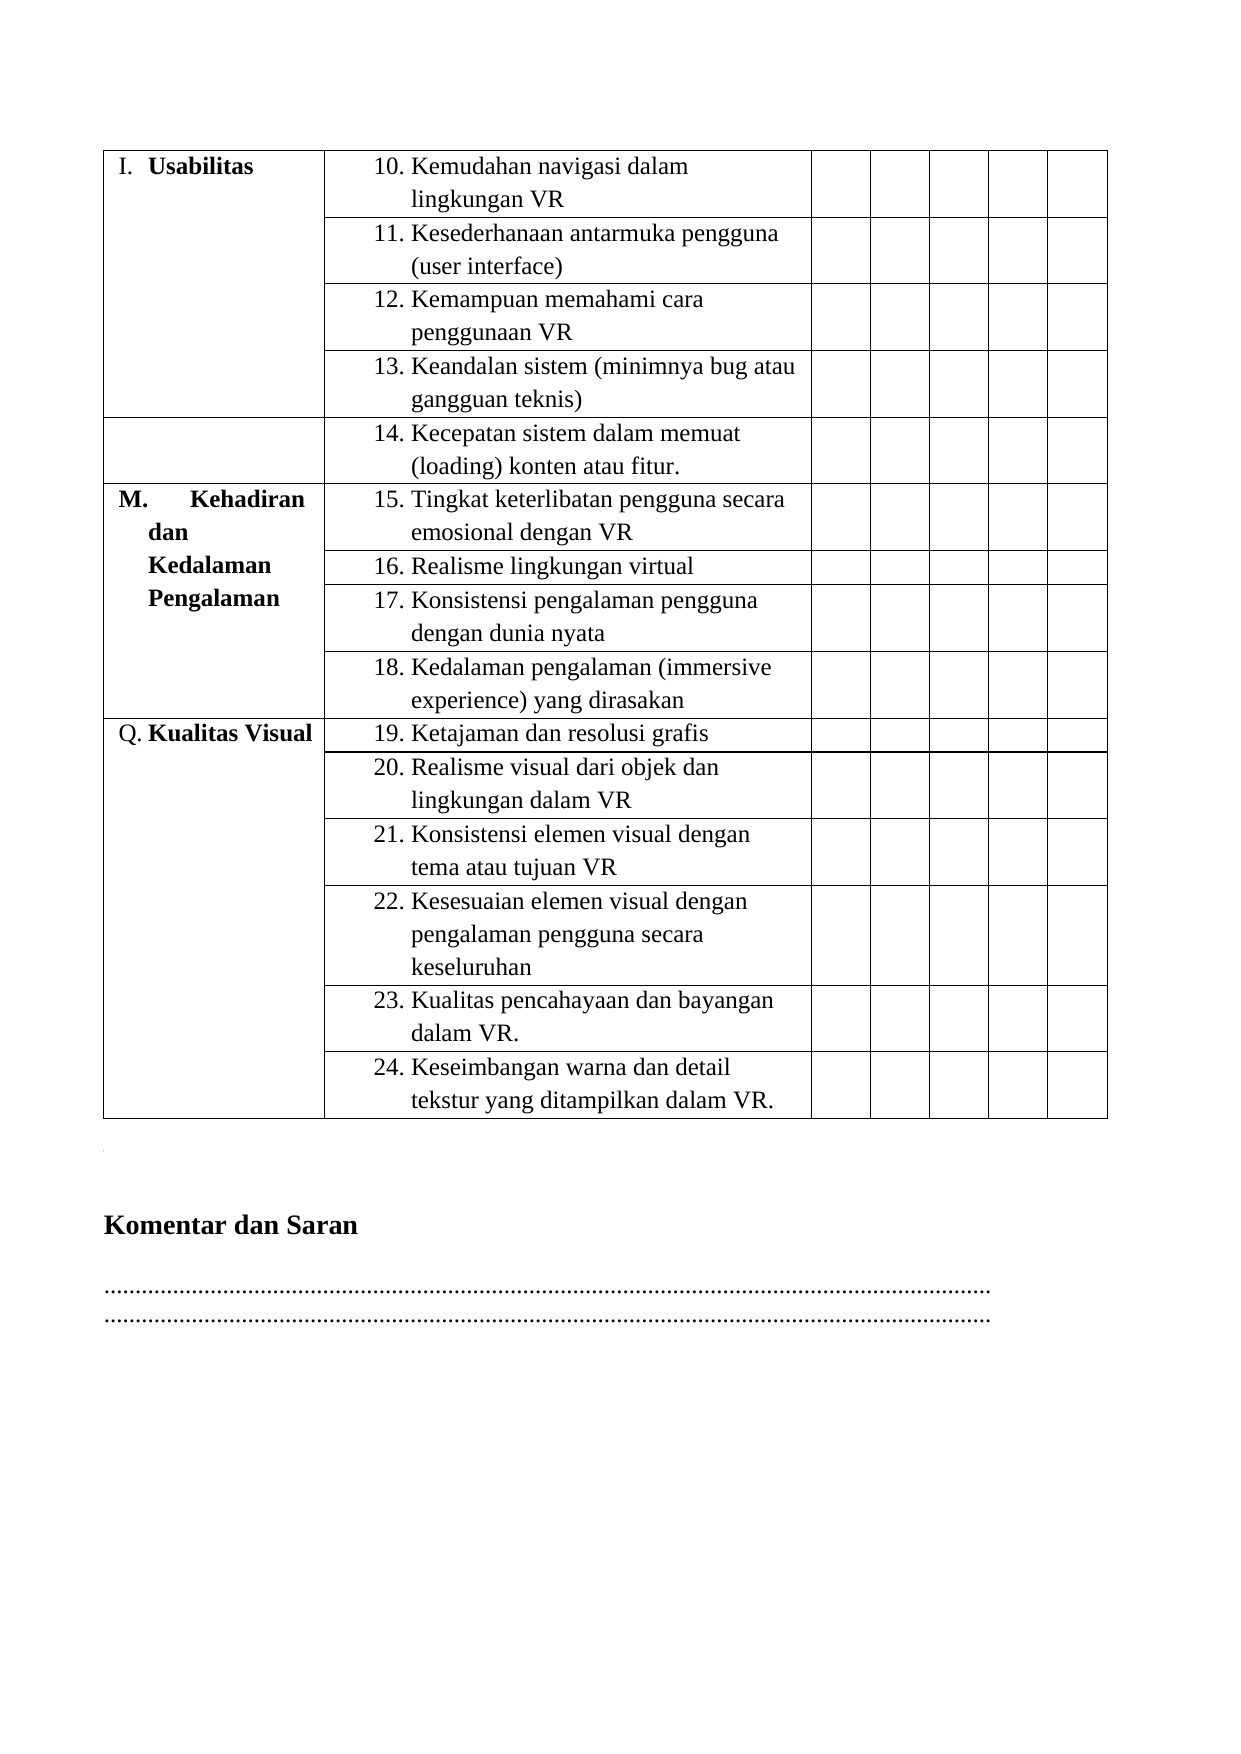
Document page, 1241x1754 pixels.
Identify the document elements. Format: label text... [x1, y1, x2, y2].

table_cell [104, 418, 324, 483]
table_cell [989, 719, 1047, 751]
table_cell [812, 484, 870, 550]
table_cell [1048, 218, 1107, 283]
table_cell [930, 652, 988, 717]
table_cell Tingkat keterlibatan pengguna secara emosional dengan VR [325, 484, 811, 550]
table_cell [930, 551, 988, 584]
table_cell Kesederhanaan antarmuka pengguna (user interface) [325, 218, 811, 283]
table_cell [871, 284, 929, 350]
table_cell [989, 585, 1047, 651]
table_cell Keseimbangan warna dan detail tekstur yang ditampilkan dalam VR. [325, 1052, 811, 1118]
table_cell [930, 753, 988, 818]
table_cell Kesesuaian elemen visual dengan pengalaman pengguna secara keseluruhan [325, 886, 811, 984]
table_cell [989, 351, 1047, 417]
table_cell [871, 351, 929, 417]
table_cell [1048, 585, 1107, 651]
table_cell [989, 484, 1047, 550]
table_cell [989, 986, 1047, 1051]
table_cell [1048, 753, 1107, 818]
table_cell [812, 753, 870, 818]
table_cell [812, 551, 870, 584]
table_cell [812, 986, 870, 1051]
table_cell [871, 652, 929, 717]
table_cell [930, 986, 988, 1051]
table_cell [930, 151, 988, 217]
table_cell [1048, 151, 1107, 217]
table_cell [812, 886, 870, 984]
table_cell [1048, 351, 1107, 417]
table_cell Kecepatan sistem dalam memuat (loading) konten atau fitur. [325, 418, 811, 483]
table_cell [1048, 484, 1107, 550]
table_cell Usabilitas [104, 151, 324, 417]
table_cell [1048, 886, 1107, 984]
table_cell [871, 585, 929, 651]
table_cell [930, 484, 988, 550]
table_cell Kedalaman pengalaman (immersive experience) yang dirasakan [325, 652, 811, 717]
table_cell Realisme lingkungan virtual [325, 551, 811, 584]
table_cell [989, 551, 1047, 584]
table_cell [812, 1052, 870, 1118]
table_cell Kehadiran dan Kedalaman Pengalaman [104, 484, 324, 717]
table_cell [812, 218, 870, 283]
table_cell [871, 819, 929, 885]
table_cell [871, 719, 929, 751]
table_cell [930, 218, 988, 283]
table_cell [930, 886, 988, 984]
table_cell [930, 284, 988, 350]
table_cell [930, 585, 988, 651]
table_cell [812, 418, 870, 483]
table_cell [812, 585, 870, 651]
table_cell Kualitas pencahayaan dan bayangan dalam VR. [325, 986, 811, 1051]
table_cell [1048, 418, 1107, 483]
table_cell [989, 418, 1047, 483]
table_cell [989, 819, 1047, 885]
table_cell [989, 218, 1047, 283]
table_cell [812, 151, 870, 217]
table_cell [812, 719, 870, 751]
table_cell [930, 418, 988, 483]
table_cell Ketajaman dan resolusi grafis [325, 719, 811, 751]
table_cell [871, 753, 929, 818]
table_cell Kualitas Visual [104, 719, 324, 1118]
table_cell Keandalan sistem (minimnya bug atau gangguan teknis) [325, 351, 811, 417]
table_cell [930, 351, 988, 417]
table_cell [812, 284, 870, 350]
table_cell [1048, 551, 1107, 584]
table_cell [930, 1052, 988, 1118]
table_cell [930, 719, 988, 751]
table_cell [989, 753, 1047, 818]
table_cell [871, 151, 929, 217]
table_cell [1048, 819, 1107, 885]
table_cell Kemudahan navigasi dalam lingkungan VR [325, 151, 811, 217]
text .............................................................................................................................................. .............................................................................................................................................. [103, 1270, 1167, 1327]
table_cell [1048, 284, 1107, 350]
table_cell [871, 218, 929, 283]
table_cell [1048, 1052, 1107, 1118]
table_cell [989, 151, 1047, 217]
table_cell [989, 652, 1047, 717]
table_cell Konsistensi pengalaman pengguna dengan dunia nyata [325, 585, 811, 651]
table_cell [989, 284, 1047, 350]
table_cell [1048, 652, 1107, 717]
table_cell Konsistensi elemen visual dengan tema atau tujuan VR [325, 819, 811, 885]
table_cell Realisme visual dari objek dan lingkungan dalam VR [325, 753, 811, 818]
table_cell [871, 484, 929, 550]
table_cell [930, 819, 988, 885]
table_cell [989, 1052, 1047, 1118]
subtitle Komentar dan Saran [103, 1208, 1167, 1241]
table_cell [1048, 986, 1107, 1051]
table_cell [871, 551, 929, 584]
table_cell [812, 351, 870, 417]
table_cell [871, 986, 929, 1051]
table_cell [1048, 719, 1107, 751]
table_cell [989, 886, 1047, 984]
table_cell Kemampuan memahami cara penggunaan VR [325, 284, 811, 350]
table_cell [871, 418, 929, 483]
table_cell [812, 652, 870, 717]
table_cell [871, 886, 929, 984]
table_cell [812, 819, 870, 885]
table_cell [871, 1052, 929, 1118]
